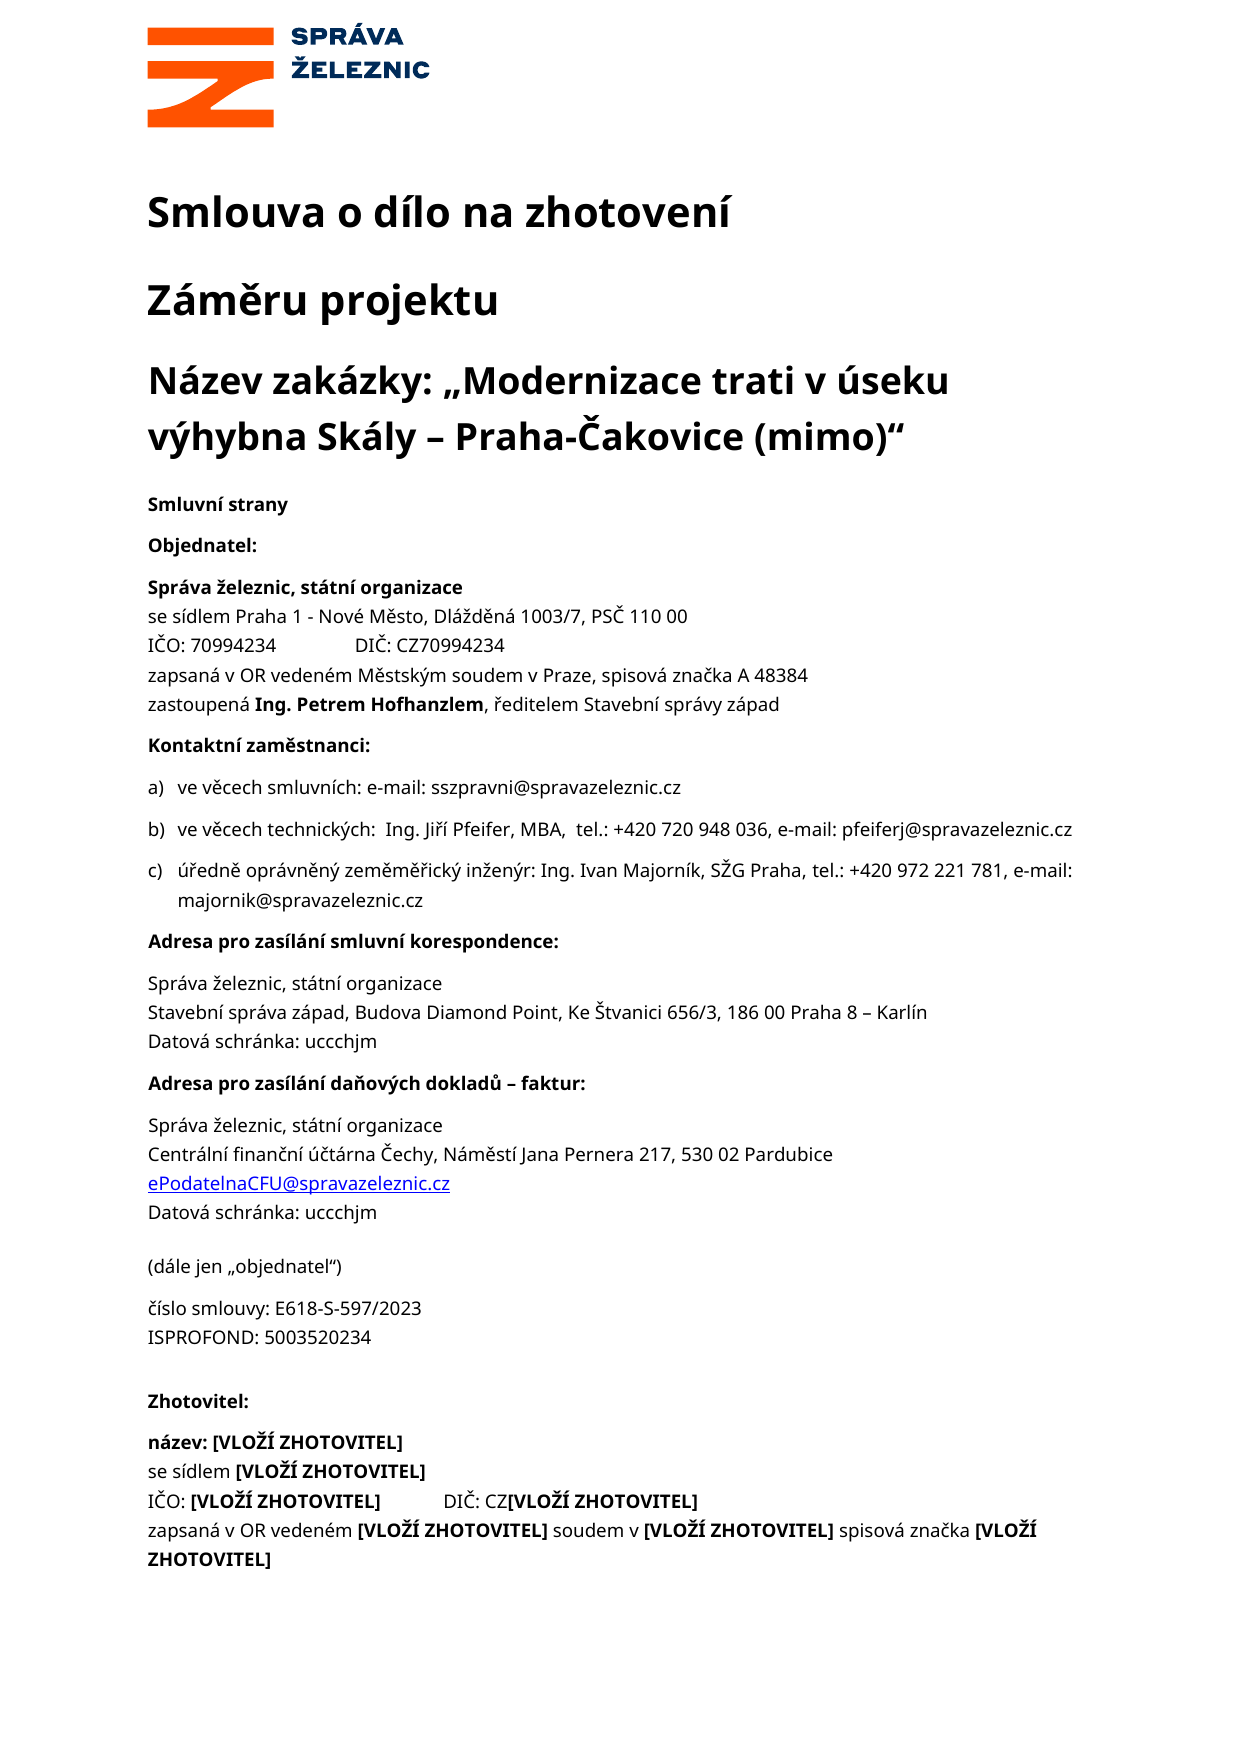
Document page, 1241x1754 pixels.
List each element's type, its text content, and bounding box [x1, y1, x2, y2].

text Datová schránka: uccchjm [148, 1196, 1092, 1225]
subtitle Smluvní strany [148, 492, 1092, 517]
text číslo smlouvy: E618-S-597/2023 [148, 1292, 1092, 1321]
list úředně oprávněný zeměměřický inženýr: Ing. Ivan Majorník, SŽG Praha, tel.: +420 972 221 781, e-mail: majornik@spravazeleznic.cz [148, 854, 1092, 913]
text Smlouva o dílo na zhotovení [148, 183, 1092, 240]
text Správa železnic, státní organizace [148, 967, 1092, 996]
text ISPROFOND: 5003520234 [148, 1321, 1092, 1350]
text Datová schránka: uccchjm [148, 1025, 1092, 1054]
text Adresa pro zasílání daňových dokladů – faktur: [148, 1067, 1092, 1096]
text ePodatelnaCFU@spravazeleznic.cz [148, 1167, 1092, 1196]
text zapsaná v OR vedeném Městským soudem v Praze, spisová značka A 48384 [148, 659, 1092, 688]
text Adresa pro zasílání smluvní korespondence: [148, 925, 1092, 954]
text IČO: [VLOŽÍ ZHOTOVITEL] DIČ: CZ[VLOŽÍ ZHOTOVITEL] [148, 1485, 1092, 1514]
text Objednatel: [148, 529, 1092, 559]
title Záměru projektu [148, 271, 1092, 327]
text Stavební správa západ, Budova Diamond Point, Ke Štvanici 656/3, 186 00 Praha 8 – Karlín [148, 996, 1092, 1025]
text Správa železnic, státní organizace [148, 571, 1092, 600]
text Správa železnic, státní organizace [148, 1109, 1092, 1138]
text Zhotovitel: [148, 1388, 1092, 1414]
list ve věcech technických: Ing. Jiří Pfeifer, MBA, tel.: +420 720 948 036, e-mail: pfeiferj@spravazeleznic.cz [148, 813, 1092, 842]
text zapsaná v OR vedeném [VLOŽÍ ZHOTOVITEL] soudem v [VLOŽÍ ZHOTOVITEL] spisová značka [VLOŽÍ ZHOTOVITEL] [148, 1514, 1092, 1572]
text IČO: 70994234 DIČ: CZ70994234 [148, 629, 1092, 659]
text Centrální finanční účtárna Čechy, Náměstí Jana Pernera 217, 530 02 Pardubice [148, 1138, 1092, 1167]
text (dále jen „objednatel“) [148, 1250, 1092, 1279]
text Kontaktní zaměstnanci: [148, 729, 1092, 759]
text název: [VLOŽÍ ZHOTOVITEL] [148, 1426, 1092, 1456]
text se sídlem [VLOŽÍ ZHOTOVITEL] [148, 1456, 1092, 1485]
text Název zakázky: [148, 354, 1092, 461]
text se sídlem Praha 1 - Nové Město, Dlážděná 1003/7, PSČ 110 00 [148, 600, 1092, 629]
text zastoupená Ing. Petrem Hofhanzlem, ředitelem Stavební správy západ [148, 688, 1092, 717]
list ve věcech smluvních: e-mail: sszpravni@spravazeleznic.cz [148, 771, 1092, 800]
